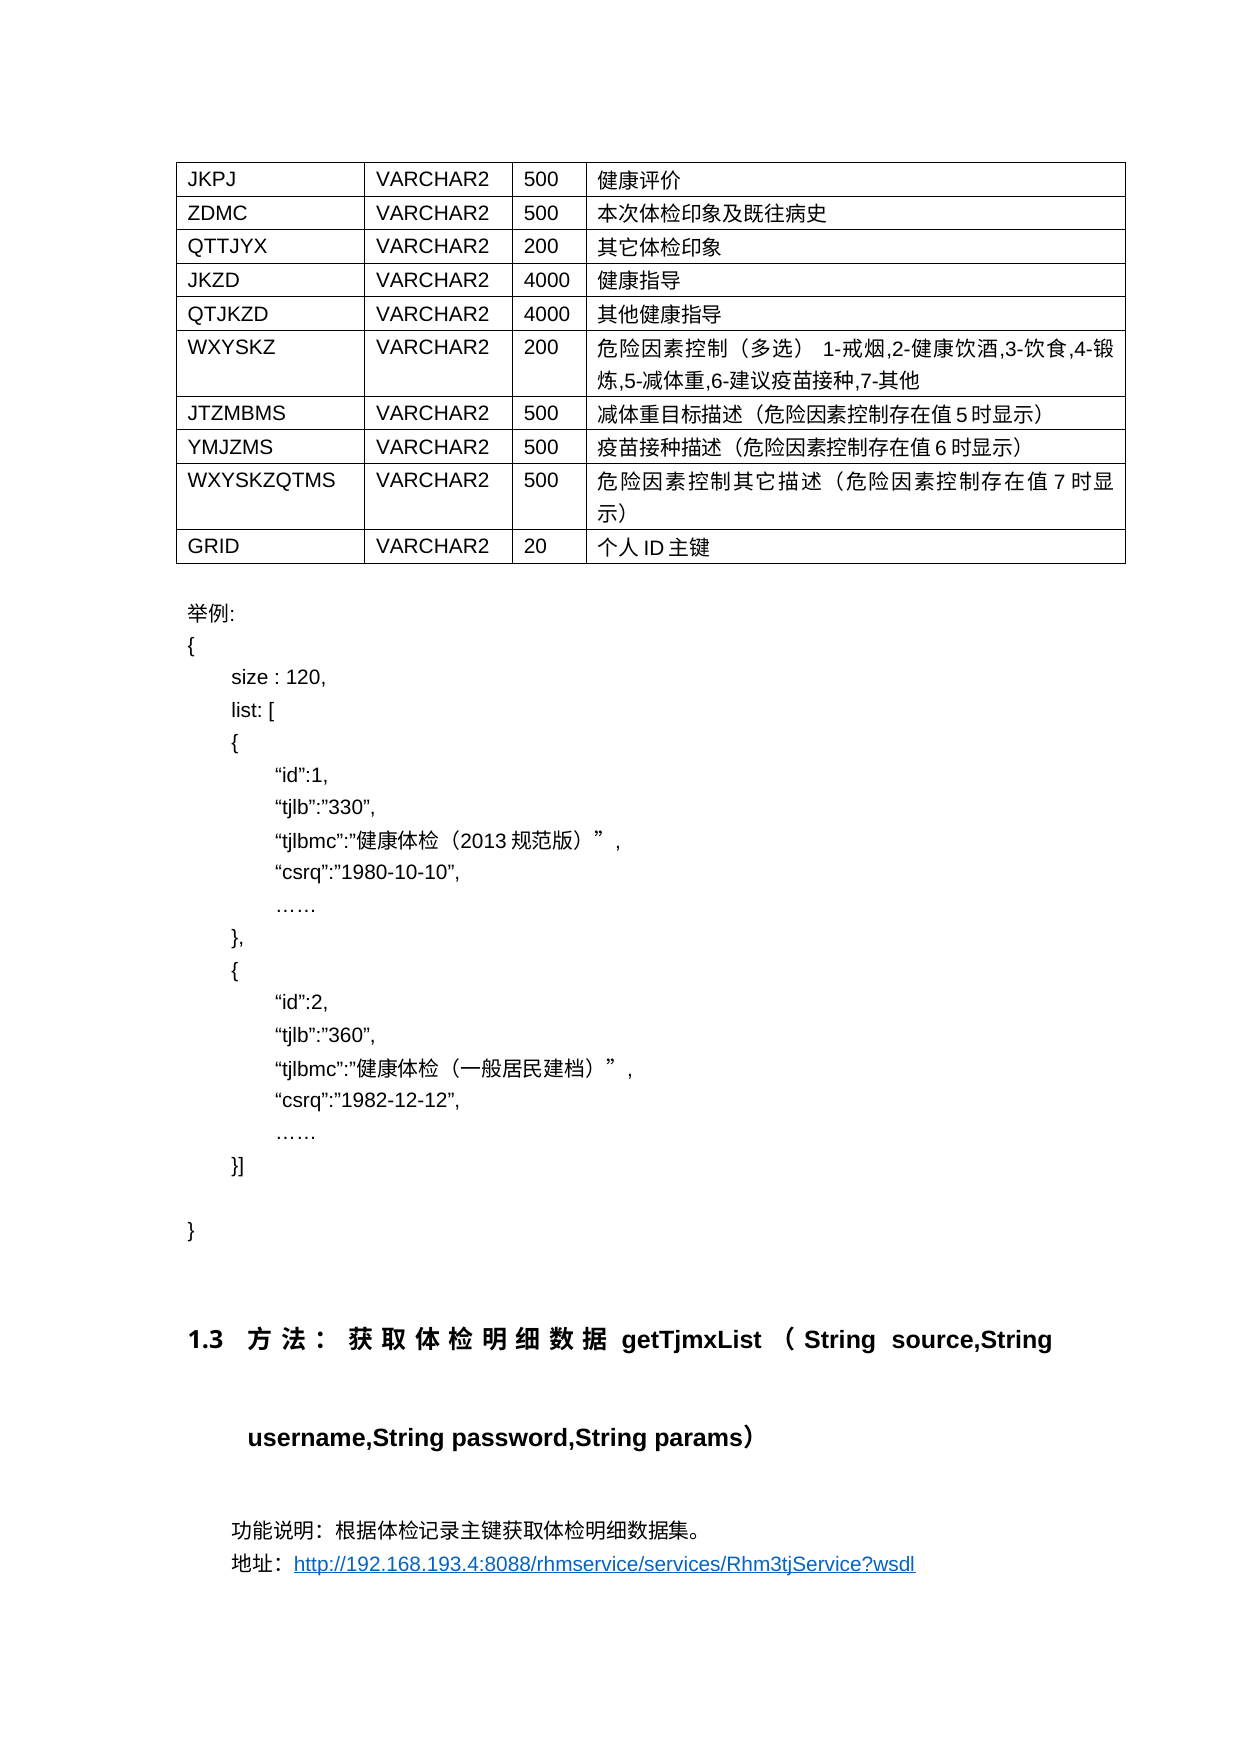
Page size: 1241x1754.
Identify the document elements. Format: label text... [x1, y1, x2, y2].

table_cell 个人ID主键 [587, 530, 1125, 562]
table_cell 其他健康指导 [587, 297, 1125, 330]
table_cell 减体重目标描述（危险因素控制存在值5时显示） [587, 397, 1125, 429]
table_cell VARCHAR2 [365, 464, 512, 529]
text }] [187, 1148, 1053, 1181]
text { [187, 628, 1053, 661]
table_cell VARCHAR2 [365, 430, 512, 463]
table_cell 健康指导 [587, 264, 1125, 296]
text “tjlbmc”:”健康体检（一般居民建档）”, [187, 1051, 1053, 1083]
table_cell VARCHAR2 [365, 297, 512, 330]
table_cell JTZMBMS [177, 397, 364, 429]
table_cell WXYSKZ [177, 331, 364, 396]
table_cell VARCHAR2 [365, 397, 512, 429]
table_cell QTJKZD [177, 297, 364, 330]
text size : 120, [187, 661, 1053, 693]
table_cell 500 [513, 397, 586, 429]
table_cell 200 [513, 331, 586, 396]
text 功能说明：根据体检记录主键获取体检明细数据集。 [231, 1513, 1053, 1546]
table_cell 健康评价 [587, 163, 1125, 196]
table_cell 疫苗接种描述（危险因素控制存在值6时显示） [587, 430, 1125, 463]
table_cell 500 [513, 197, 586, 229]
table_cell WXYSKZQTMS [177, 464, 364, 529]
text …… [187, 1116, 1053, 1148]
table_cell QTTJYX [177, 230, 364, 263]
text { [187, 953, 1053, 986]
text “csrq”:”1982-12-12”, [187, 1083, 1053, 1116]
table_cell JKPJ [177, 163, 364, 196]
table_cell GRID [177, 530, 364, 562]
table_cell 危险因素控制（多选） 1-戒烟,2-健康饮酒,3-饮食,4-锻炼,5-减体重,6-建议疫苗接种,7-其他 [587, 331, 1125, 396]
text “tjlbmc”:”健康体检（2013规范版）”, [187, 823, 1053, 856]
table_cell 危险因素控制其它描述（危险因素控制存在值7时显示） [587, 464, 1125, 529]
table_cell VARCHAR2 [365, 163, 512, 196]
table_cell VARCHAR2 [365, 197, 512, 229]
table_cell JKZD [177, 264, 364, 296]
text list: [ [187, 693, 1053, 726]
table_cell YMJZMS [177, 430, 364, 463]
table_cell VARCHAR2 [365, 530, 512, 562]
table_cell 4000 [513, 264, 586, 296]
table_cell VARCHAR2 [365, 331, 512, 396]
text “csrq”:”1980-10-10”, [187, 856, 1053, 888]
table_cell 本次体检印象及既往病史 [587, 197, 1125, 229]
text “tjlb”:”360”, [187, 1018, 1053, 1051]
text “id”:2, [187, 986, 1053, 1018]
table_cell 20 [513, 530, 586, 562]
text “tjlb”:”330”, [187, 791, 1053, 823]
subtitle 方法：获取体检明细数据getTjmxList（String source,String username,String password,String params） [187, 1306, 1053, 1468]
text } [187, 1213, 1053, 1246]
table_cell 其它体检印象 [587, 230, 1125, 263]
table_cell 500 [513, 163, 586, 196]
text { [187, 726, 1053, 758]
table_cell 500 [513, 464, 586, 529]
text 地址：http://192.168.193.4:8088/rhmservice/services/Rhm3tjService?wsdl [231, 1546, 1053, 1578]
table_cell ZDMC [177, 197, 364, 229]
table_cell VARCHAR2 [365, 230, 512, 263]
text }, [187, 921, 1053, 953]
text 举例: [187, 596, 1053, 628]
table_cell 4000 [513, 297, 586, 330]
text …… [187, 888, 1053, 921]
table_cell 500 [513, 430, 586, 463]
text “id”:1, [187, 758, 1053, 791]
table_cell VARCHAR2 [365, 264, 512, 296]
table_cell 200 [513, 230, 586, 263]
